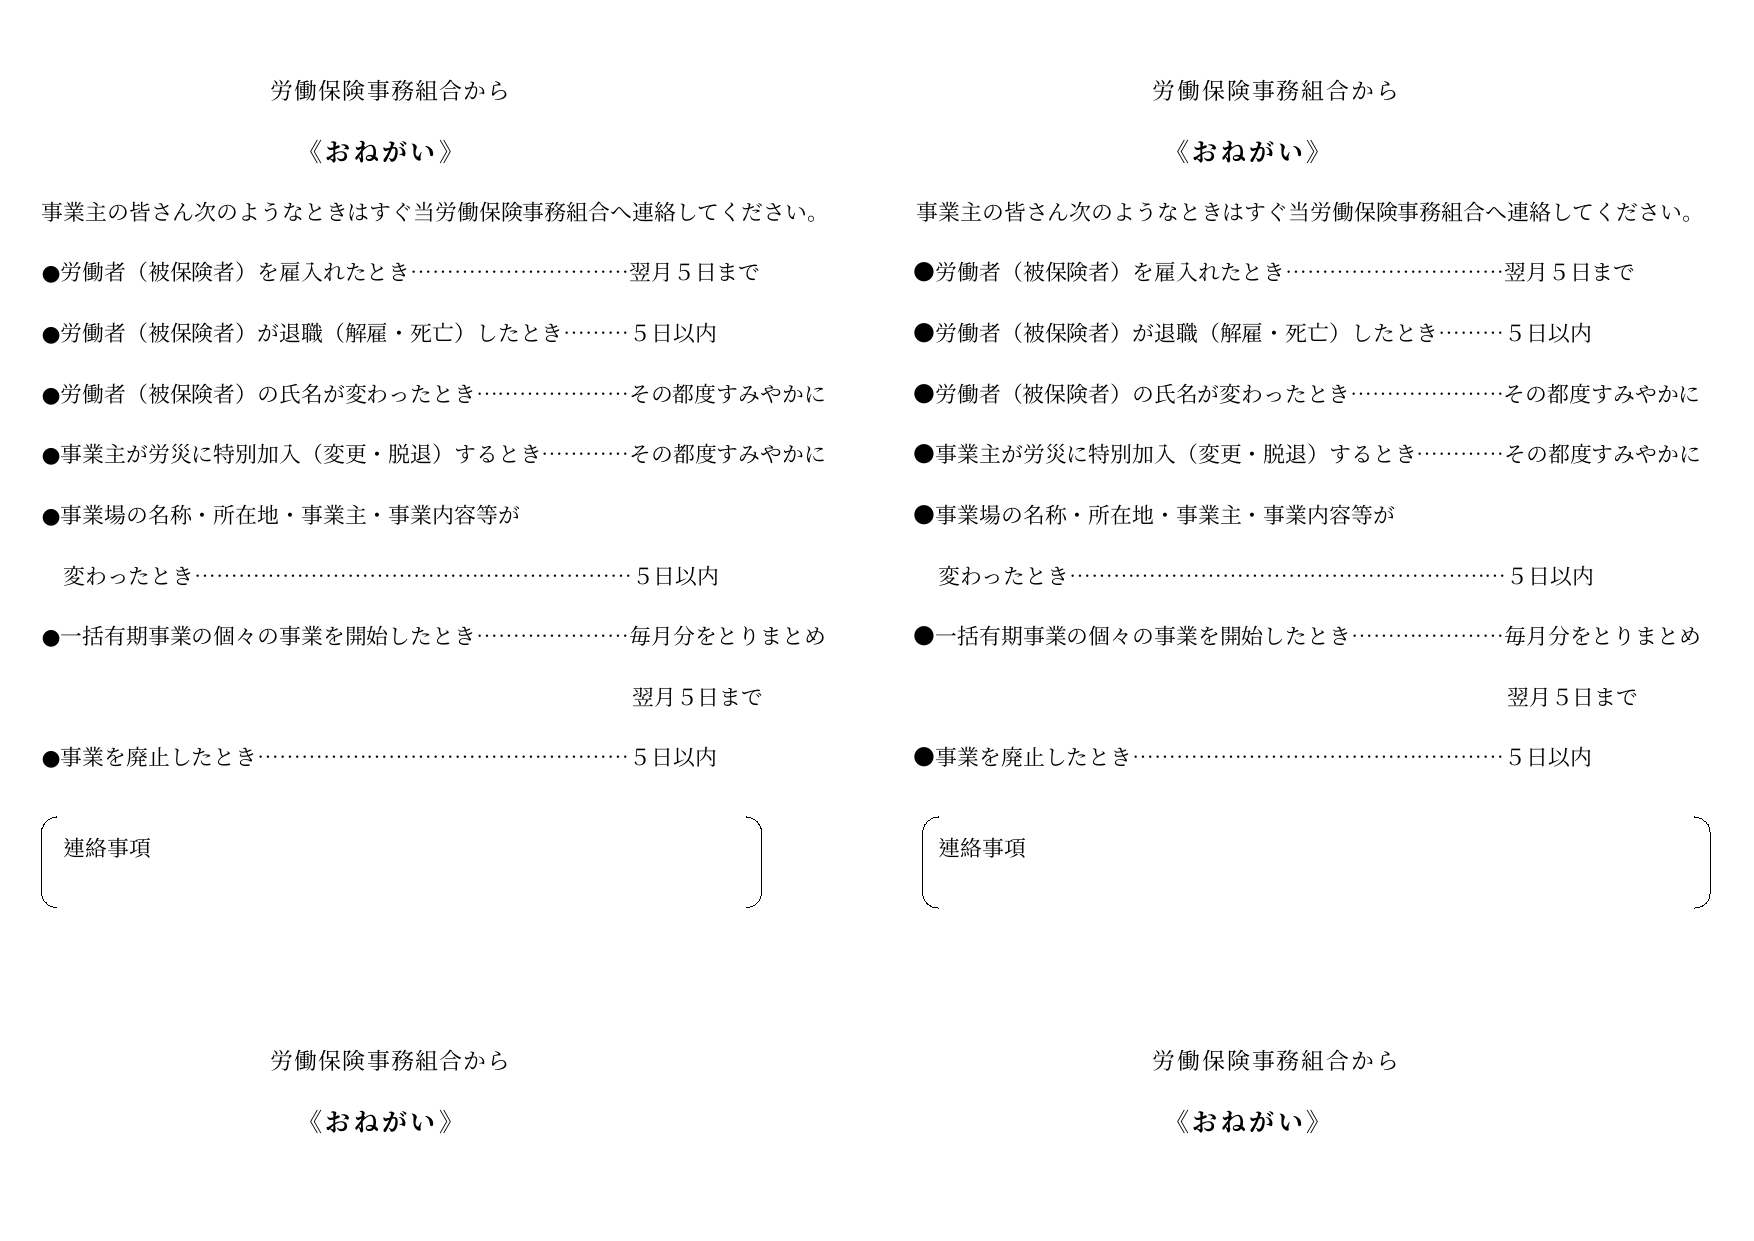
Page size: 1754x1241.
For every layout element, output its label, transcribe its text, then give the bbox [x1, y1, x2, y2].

text ●事業場の名称・所在地・事業主・事業内容等が ●事業場の名称・所在地・事業主・事業内容等が [41, 484, 1713, 544]
text 《おねがい》 《おねがい》 [41, 120, 1713, 181]
text ●一括有期事業の個々の事業を開始したとき…………………毎月分をとりまとめ ●一括有期事業の個々の事業を開始したとき…………………毎月分をとりまとめ [41, 605, 1713, 666]
text ●事業主が労災に特別加入（変更・脱退）するとき…………その都度すみやかに ●事業主が労災に特別加入（変更・脱退）するとき…………その都度すみやかに [41, 423, 1713, 484]
text ●労働者（被保険者）の氏名が変わったとき…………………その都度すみやかに ●労働者（被保険者）の氏名が変わったとき…………………その都度すみやかに [41, 362, 1713, 423]
text ●事業を廃止したとき……………………………………………５日以内 ●事業を廃止したとき……………………………………………５日以内 [41, 726, 1713, 787]
text 労働保険事務組合から 労働保険事務組合から [41, 1029, 1713, 1090]
text 連絡事項 連絡事項 [41, 817, 1713, 878]
text 《おねがい》 《おねがい》 [41, 1090, 1713, 1151]
text 労働保険事務組合から 労働保険事務組合から [41, 59, 1713, 120]
text 事業主の皆さん次のようなときはすぐ当労働保険事務組合へ連絡してください。 事業主の皆さん次のようなときはすぐ当労働保険事務組合へ連絡してください。 [41, 181, 1713, 241]
text 変わったとき……………………………………………………５日以内 変わったとき……………………………………………………５日以内 [41, 544, 1713, 605]
text ●労働者（被保険者）を雇入れたとき…………………………翌月５日まで ●労働者（被保険者）を雇入れたとき…………………………翌月５日まで [41, 241, 1713, 302]
text ●労働者（被保険者）が退職（解雇・死亡）したとき………５日以内 ●労働者（被保険者）が退職（解雇・死亡）したとき………５日以内 [41, 302, 1713, 362]
text 翌月５日まで 翌月５日まで [41, 666, 1713, 726]
